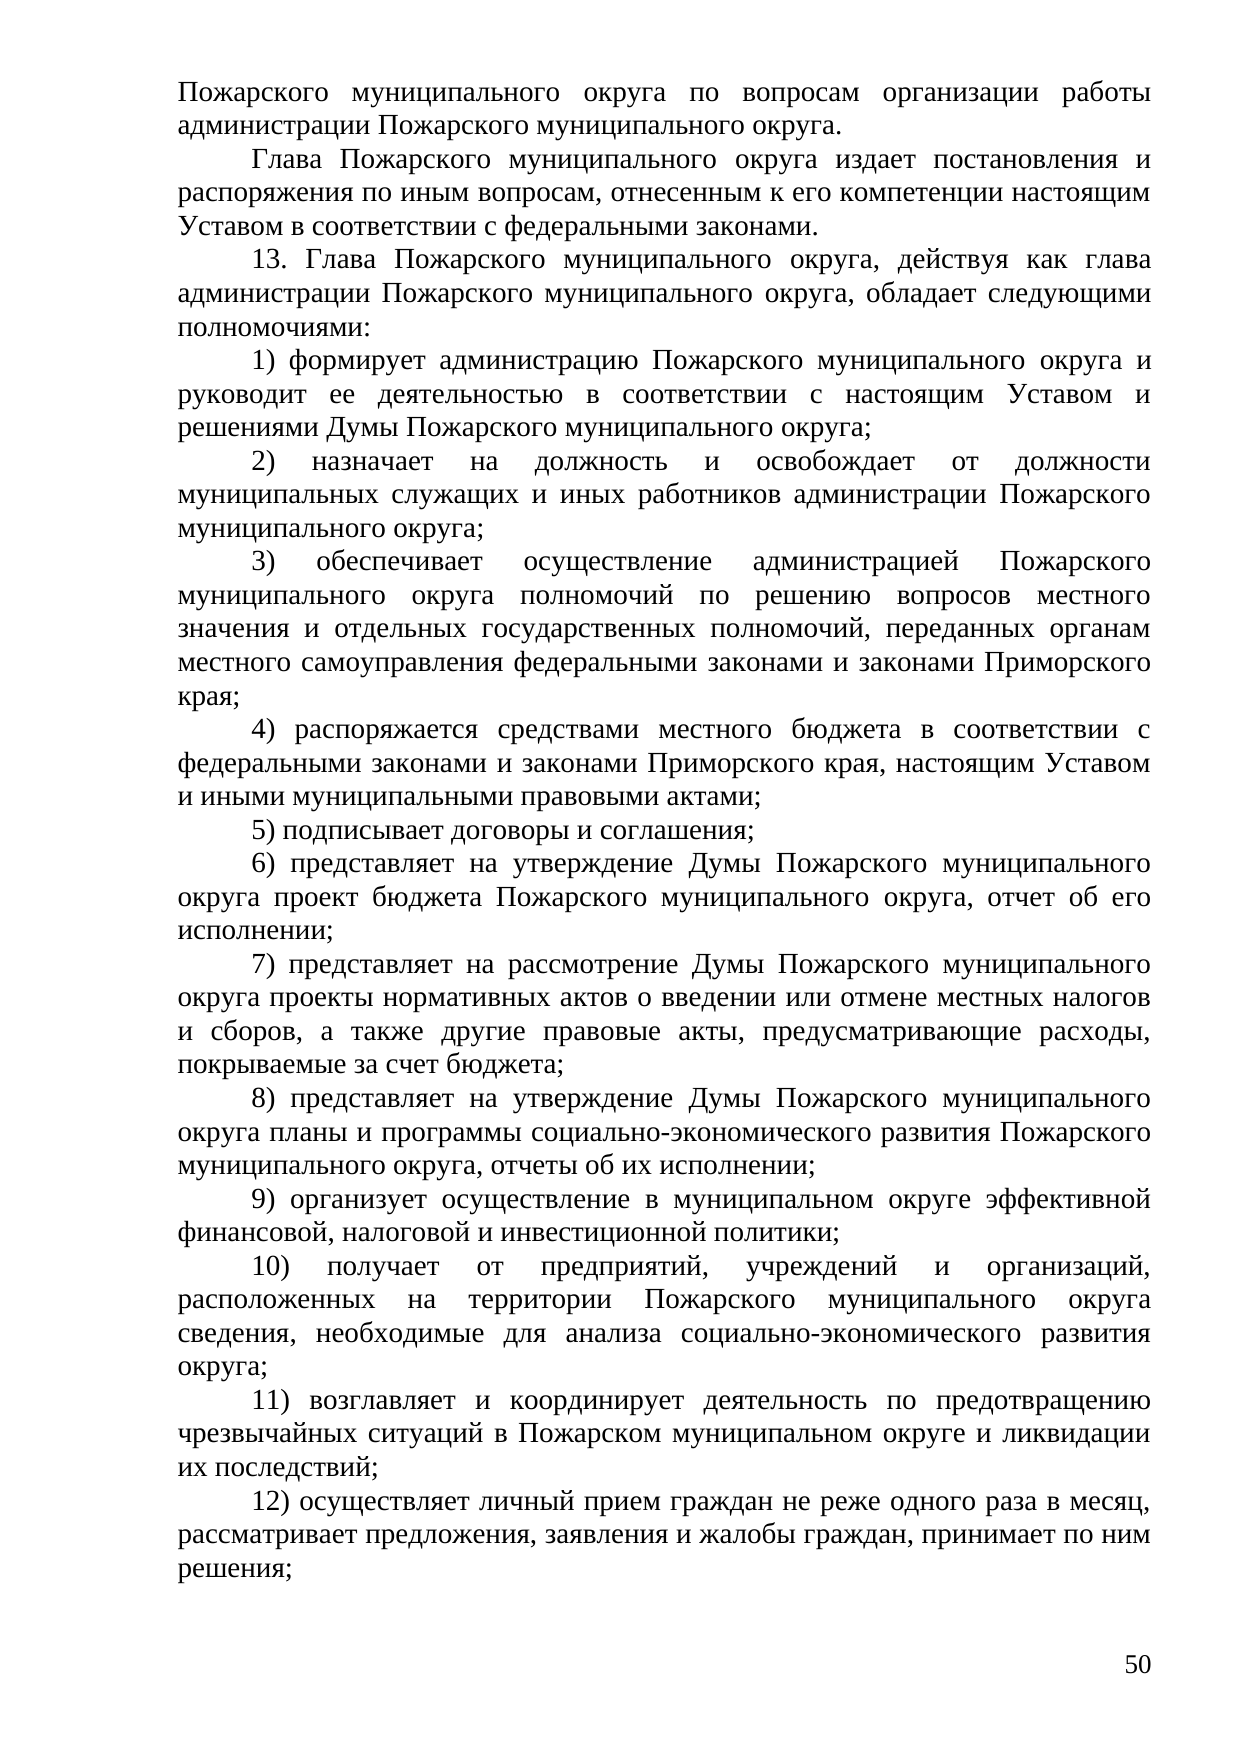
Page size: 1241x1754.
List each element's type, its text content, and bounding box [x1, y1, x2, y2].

text 4) распоряжается средствами местного бюджета в соответствии с федеральными законами и законами Приморского края, настоящим Уставом и иными муниципальными правовыми актами; [177, 711, 1152, 812]
text 3) обеспечивает осуществление администрацией Пожарского муниципального округа полномочий по решению вопросов местного значения и отдельных государственных полномочий, переданных органам местного самоуправления федеральными законами и законами Приморского края; [177, 543, 1152, 711]
text Глава Пожарского муниципального округа издает постановления и распоряжения по иным вопросам, отнесенным к его компетенции настоящим Уставом в соответствии с федеральными законами. [177, 141, 1152, 242]
text 12) осуществляет личный прием граждан не реже одного раза в месяц, рассматривает предложения, заявления и жалобы граждан, принимает по ним решения; [177, 1483, 1152, 1583]
text 10) получает от предприятий, учреждений и организаций, расположенных на территории Пожарского муниципального округа сведения, необходимые для анализа социально-экономического развития округа; [177, 1248, 1152, 1382]
text 6) представляет на утверждение Думы Пожарского муниципального округа проект бюджета Пожарского муниципального округа, отчет об его исполнении; [177, 845, 1152, 946]
text 5) подписывает договоры и соглашения; [177, 812, 1152, 845]
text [177, 74, 1152, 141]
text 2) назначает на должность и освобождает от должности муниципальных служащих и иных работников администрации Пожарского муниципального округа; [177, 443, 1152, 543]
text 7) представляет на рассмотрение Думы Пожарского муниципального округа проекты нормативных актов о введении или отмене местных налогов и сборов, а также другие правовые акты, предусматривающие расходы, покрываемые за счет бюджета; [177, 946, 1152, 1080]
text 11) возглавляет и координирует деятельность по предотвращению чрезвычайных ситуаций в Пожарском муниципальном округе и ликвидации их последствий; [177, 1382, 1152, 1483]
text 8) представляет на утверждение Думы Пожарского муниципального округа планы и программы социально-экономического развития Пожарского муниципального округа, отчеты об их исполнении; [177, 1080, 1152, 1181]
text 9) организует осуществление в муниципальном округе эффективной финансовой, налоговой и инвестиционной политики; [177, 1181, 1152, 1248]
text 13. Глава Пожарского муниципального округа, действуя как глава администрации Пожарского муниципального округа, обладает следующими полномочиями: [177, 242, 1152, 342]
text 1) формирует администрацию Пожарского муниципального округа и руководит ее деятельностью в соответствии с настоящим Уставом и решениями Думы Пожарского муниципального округа; [177, 342, 1152, 443]
